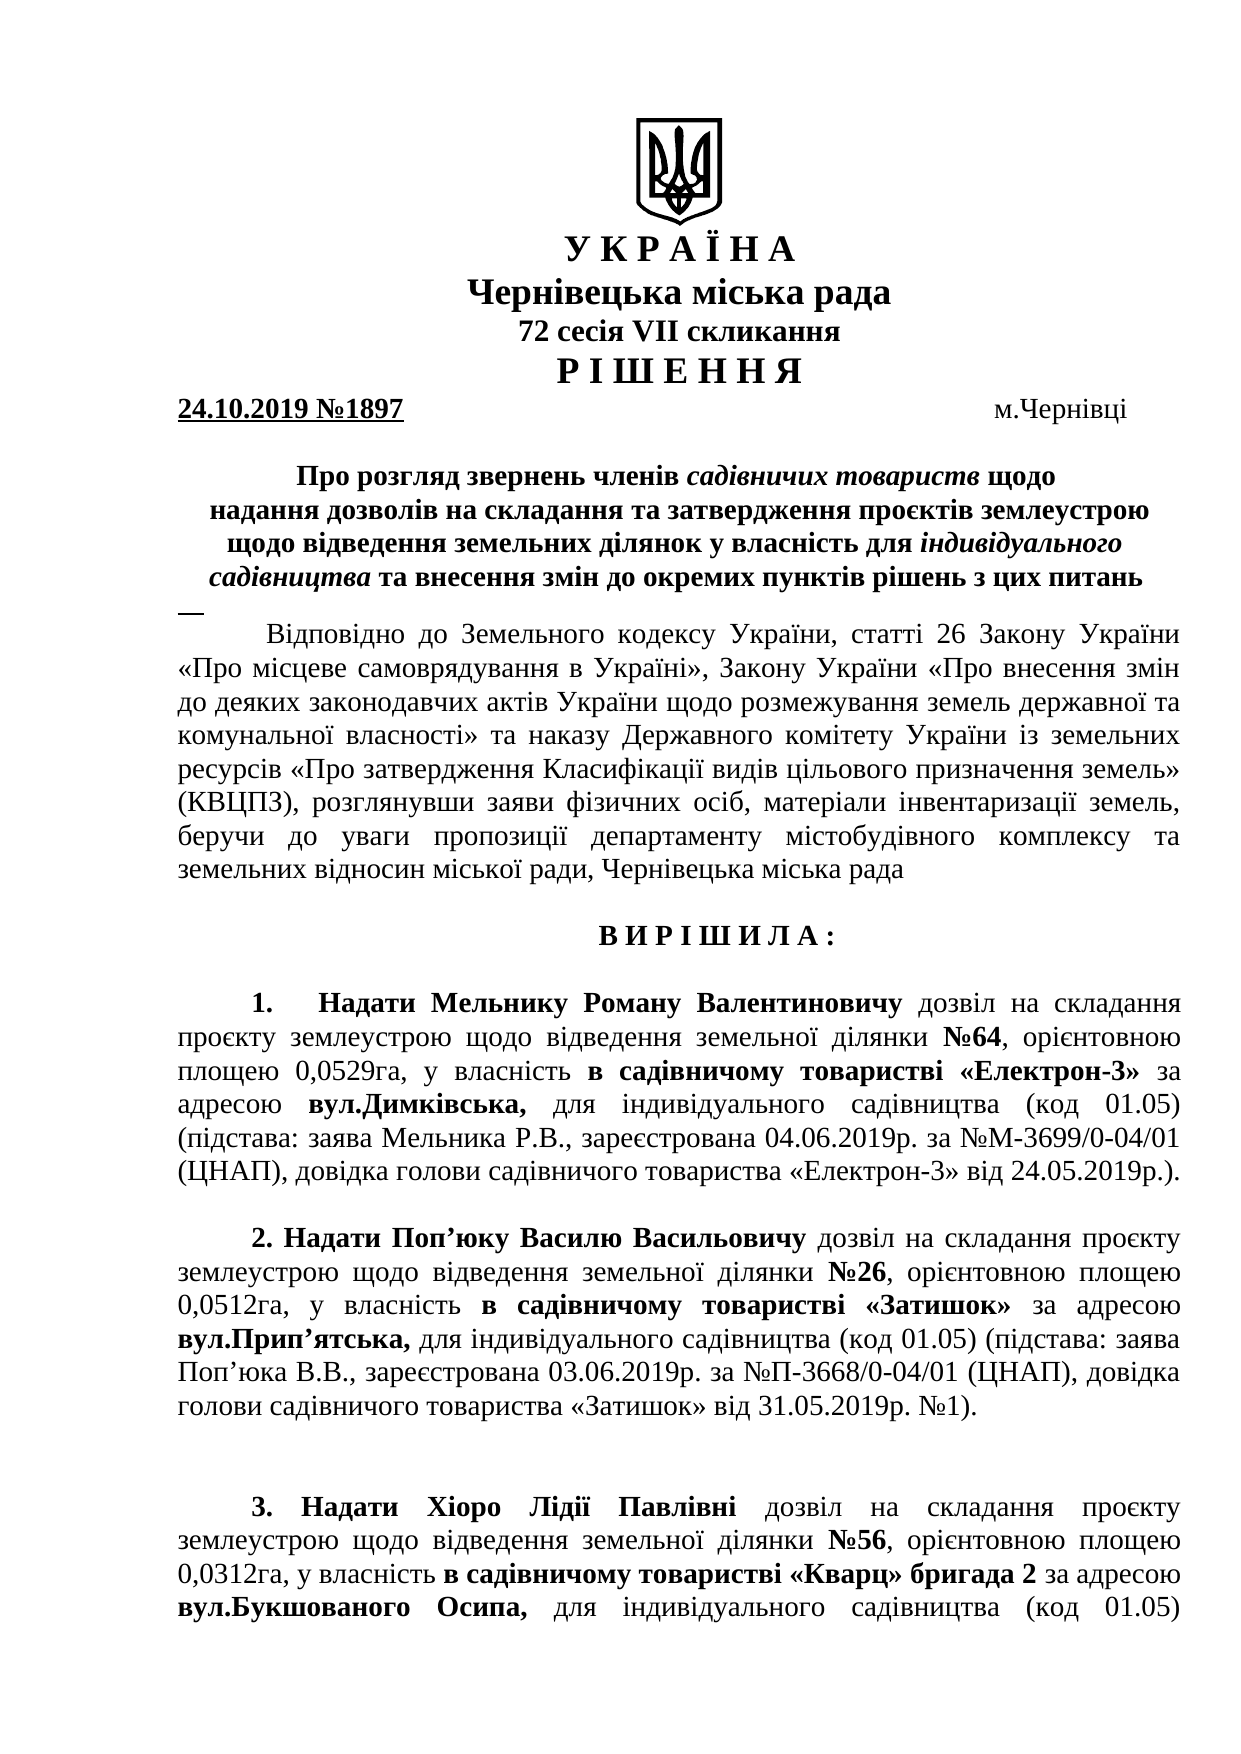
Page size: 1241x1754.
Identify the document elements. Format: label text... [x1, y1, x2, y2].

text 24.10.2019 №1897 м.Чернівці [177, 391, 1181, 425]
table_header Про розгляд звернень членів садівничих товариств щодо надання дозволів на складання та затвердження проєктів землеустрою щодо відведення земельних ділянок у власність для індивідуального садівництва та внесення змін до окремих пунктів рішень з цих питань [189, 458, 1163, 592]
text 1. Надати Мельнику Роману Валентиновичу дозвіл на складання проєкту землеустрою щодо відведення земельної ділянки №64, орієнтовною площею 0,0529га, у власність в садівничому товаристві «Електрон-3» за адресою вул.Димківська, для індивідуального садівництва (код 01.05) (підстава: заява Мельника Р.В., зареєстрована 04.06.2019р. за №М-3699/0-04/01 (ЦНАП), довідка голови садівничого товариства «Електрон-3» від 24.05.2019р.). [177, 986, 1181, 1187]
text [177, 1489, 1181, 1623]
text Відповідно до Земельного кодексу України, статті 26 Закону України «Про місцеве самоврядування в Україні», Закону України «Про внесення змін до деяких законодавчих актів України щодо розмежування земель державної та комунальної власності» та наказу Державного комітету України із земельних ресурсів «Про затвердження Класифікації видів цільового призначення земель» (КВЦПЗ), розглянувши заяви фізичних осіб, матеріали інвентаризації земель, беручи до уваги пропозиції департаменту містобудівного комплексу та земельних відносин міської ради, Чернівецька міська рада [177, 617, 1181, 885]
text 2. Надати Поп’юку Василю Васильовичу дозвіл на складання проєкту землеустрою щодо відведення земельної ділянки №26, орієнтовною площею 0,0512га, у власність в садівничому товаристві «Затишок» за адресою вул.Прип’ятська, для індивідуального садівництва (код 01.05) (підстава: заява Поп’юка В.В., зареєстрована 03.06.2019р. за №П-3668/0-04/01 (ЦНАП), довідка голови садівничого товариства «Затишок» від 31.05.2019р. №1). [177, 1220, 1181, 1422]
text 72 сесія VІІ скликання [177, 312, 1181, 348]
text В И Р І Ш И Л А : [177, 918, 1181, 952]
subtitle Р І Ш Е Н Н Я [177, 348, 1181, 391]
text У К Р А Ї Н А [177, 226, 1181, 269]
text Чернівецька міська рада [177, 269, 1181, 312]
